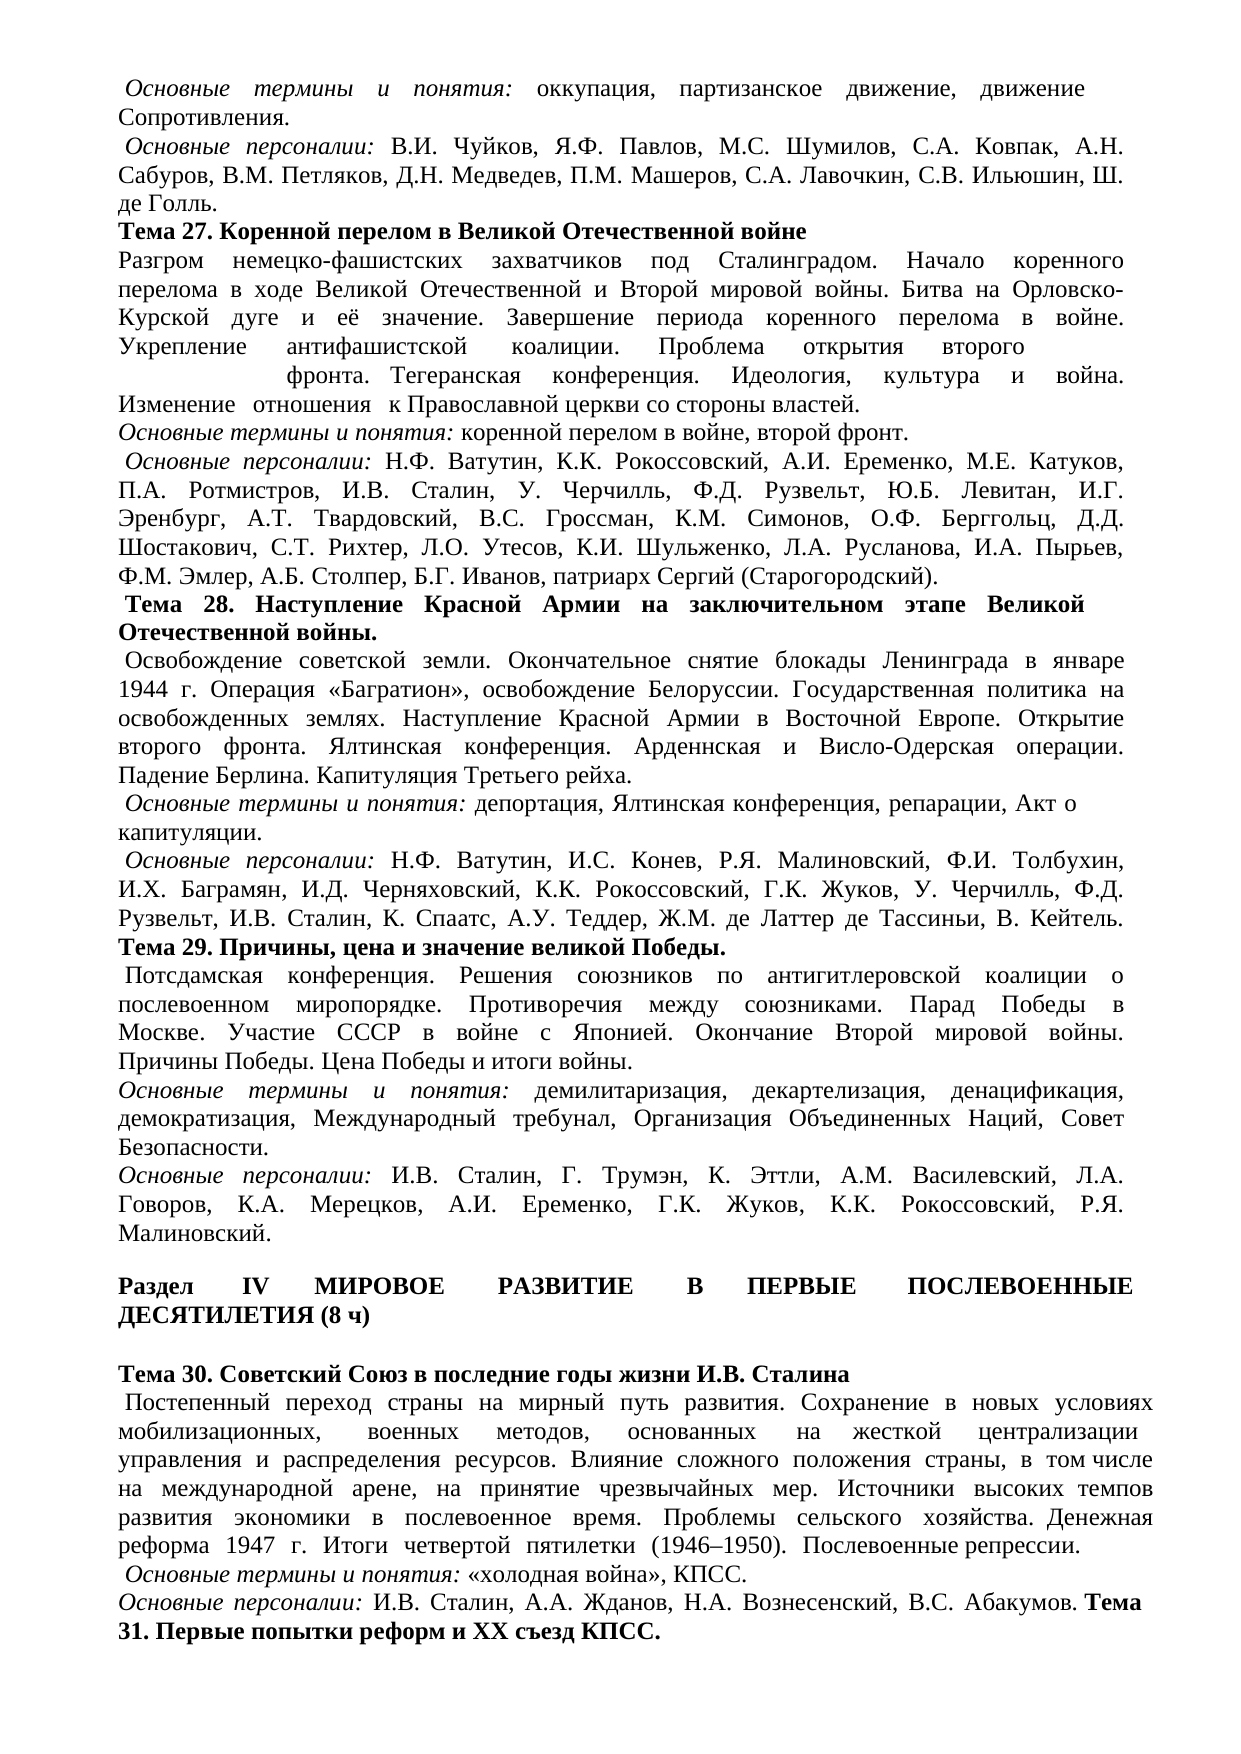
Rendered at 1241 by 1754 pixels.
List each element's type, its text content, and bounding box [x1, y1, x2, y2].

text Основные термины и понятия: оккупация, партизанское движение, движение Сопротивления. [118, 74, 1129, 131]
text Основные персоналии: Н.Ф. Ватутин, К.К. Рокоссовский, А.И. Еременко, М.Е. Катуков, П.А. Ротмистров, И.В. Сталин, У. Черчилль, Ф.Д. Рузвельт, Ю.Б. Левитан, И.Г. Эренбург, А.Т. Твардовский, В.С. Гроссман, К.М. Симонов, О.Ф. Берггольц, Д.Д. Шостакович, С.Т. Рихтер, Л.О. Утесов, К.И. Шульженко, Л.А. Русланова, И.А. Пырьев, Ф.М. Эмлер, А.Б. Столпер, Б.Г. Иванов, патриарх Сергий (Старогородский). [118, 446, 1124, 590]
text Основные термины и понятия: коренной перелом в войне, второй фронт. [118, 417, 1154, 446]
text Основные термины и понятия: демилитаризация, декартелизация, денацификация, демократизация, Международный требунал, Организация Объединенных Наций, Совет Безопасности. [118, 1075, 1124, 1161]
text Основные персоналии: В.И. Чуйков, Я.Ф. Павлов, М.С. Шумилов, С.А. Ковпак, А.Н. Сабуров, В.М. Петляков, Д.Н. Медведев, П.М. Машеров, С.А. Лавочкин, С.В. Ильюшин, Ш. де Голль. [118, 131, 1124, 217]
text Основные термины и понятия: «холодная война», КПСС. [124, 1559, 1154, 1588]
text Основные персоналии: И.В. Сталин, Г. Трумэн, К. Эттли, А.М. Василевский, Л.А. Говоров, К.А. Мерецков, А.И. Еременко, Г.К. Жуков, К.К. Рокоссовский, Р.Я. Малиновский. [118, 1161, 1124, 1246]
text Основные персоналии: Н.Ф. Ватутин, И.С. Конев, Р.Я. Малиновский, Ф.И. Толбухин, И.Х. Баграмян, И.Д. Черняховский, К.К. Рокоссовский, Г.К. Жуков, У. Черчилль, Ф.Д. Рузвельт, И.В. Сталин, К. Спаатс, А.У. Теддер, Ж.М. де Латтер де Тассиньи, В. Кейтель. Тема 29. Причины, цена и значение великой Победы. [118, 846, 1124, 961]
text Тема 27. Коренной перелом в Великой Отечественной войне [118, 217, 1154, 245]
text Основные термины и понятия: депортация, Ялтинская конференция, репарации, Акт о капитуляции. [118, 789, 1128, 846]
text Постепенный переход страны на мирный путь развития. Сохранение в новых условиях мобилизационных, военных методов, основанных на жесткой централизации управления и распределения ресурсов. Влияние сложного положения страны, в том числе на международной арене, на принятие чрезвычайных мер. Источники высоких темпов развития экономики в послевоенное время. Проблемы сельского хозяйства. Денежная реформа 1947 г. Итоги четвертой пятилетки (1946–1950). Послевоенные репрессии. [118, 1388, 1153, 1559]
text Тема 30. Советский Союз в последние годы жизни И.В. Сталина [118, 1359, 1154, 1388]
text Потсдамская конференция. Решения союзников по антигитлеровской коалиции о послевоенном миропорядке. Противоречия между союзниками. Парад Победы в Москве. Участие СССР в войне с Японией. Окончание Второй мировой войны. Причины Победы. Цена Победы и итоги войны. [118, 961, 1124, 1075]
text Разгром немецко-фашистских захватчиков под Сталинградом. Начало коренного перелома в ходе Великой Отечественной и Второй мировой войны. Битва на Орловско-Курской дуге и её значение. Завершение периода коренного перелома в войне. Укрепление антифашистской коалиции. Проблема открытия второго фронта. Тегеранская конференция. Идеология, культура и война. Изменение отношения к Православной церкви со стороны властей. [118, 245, 1124, 417]
text Тема 28. Наступление Красной Армии на заключительном этапе Великой Отечественной войны. [118, 590, 1129, 646]
text Раздел IV МИРОВОЕ РАЗВИТИЕ В ПЕРВЫЕ ПОСЛЕВОЕННЫЕ ДЕСЯТИЛЕТИЯ (8 ч) [118, 1271, 1154, 1328]
text Освобождение советской земли. Окончательное снятие блокады Ленинграда в январе 1944 г. Операция «Багратион», освобождение Белоруссии. Государственная политика на освобожденных землях. Наступление Красной Армии в Восточной Европе. Открытие второго фронта. Ялтинская конференция. Арденнская и Висло-Одерская операции. Падение Берлина. Капитуляция Третьего рейха. [118, 646, 1124, 789]
text Основные персоналии: И.В. Сталин, А.А. Жданов, Н.А. Вознесенский, В.С. Абакумов. Тема 31. Первые попытки реформ и XX съезд КПСС. [118, 1588, 1154, 1644]
